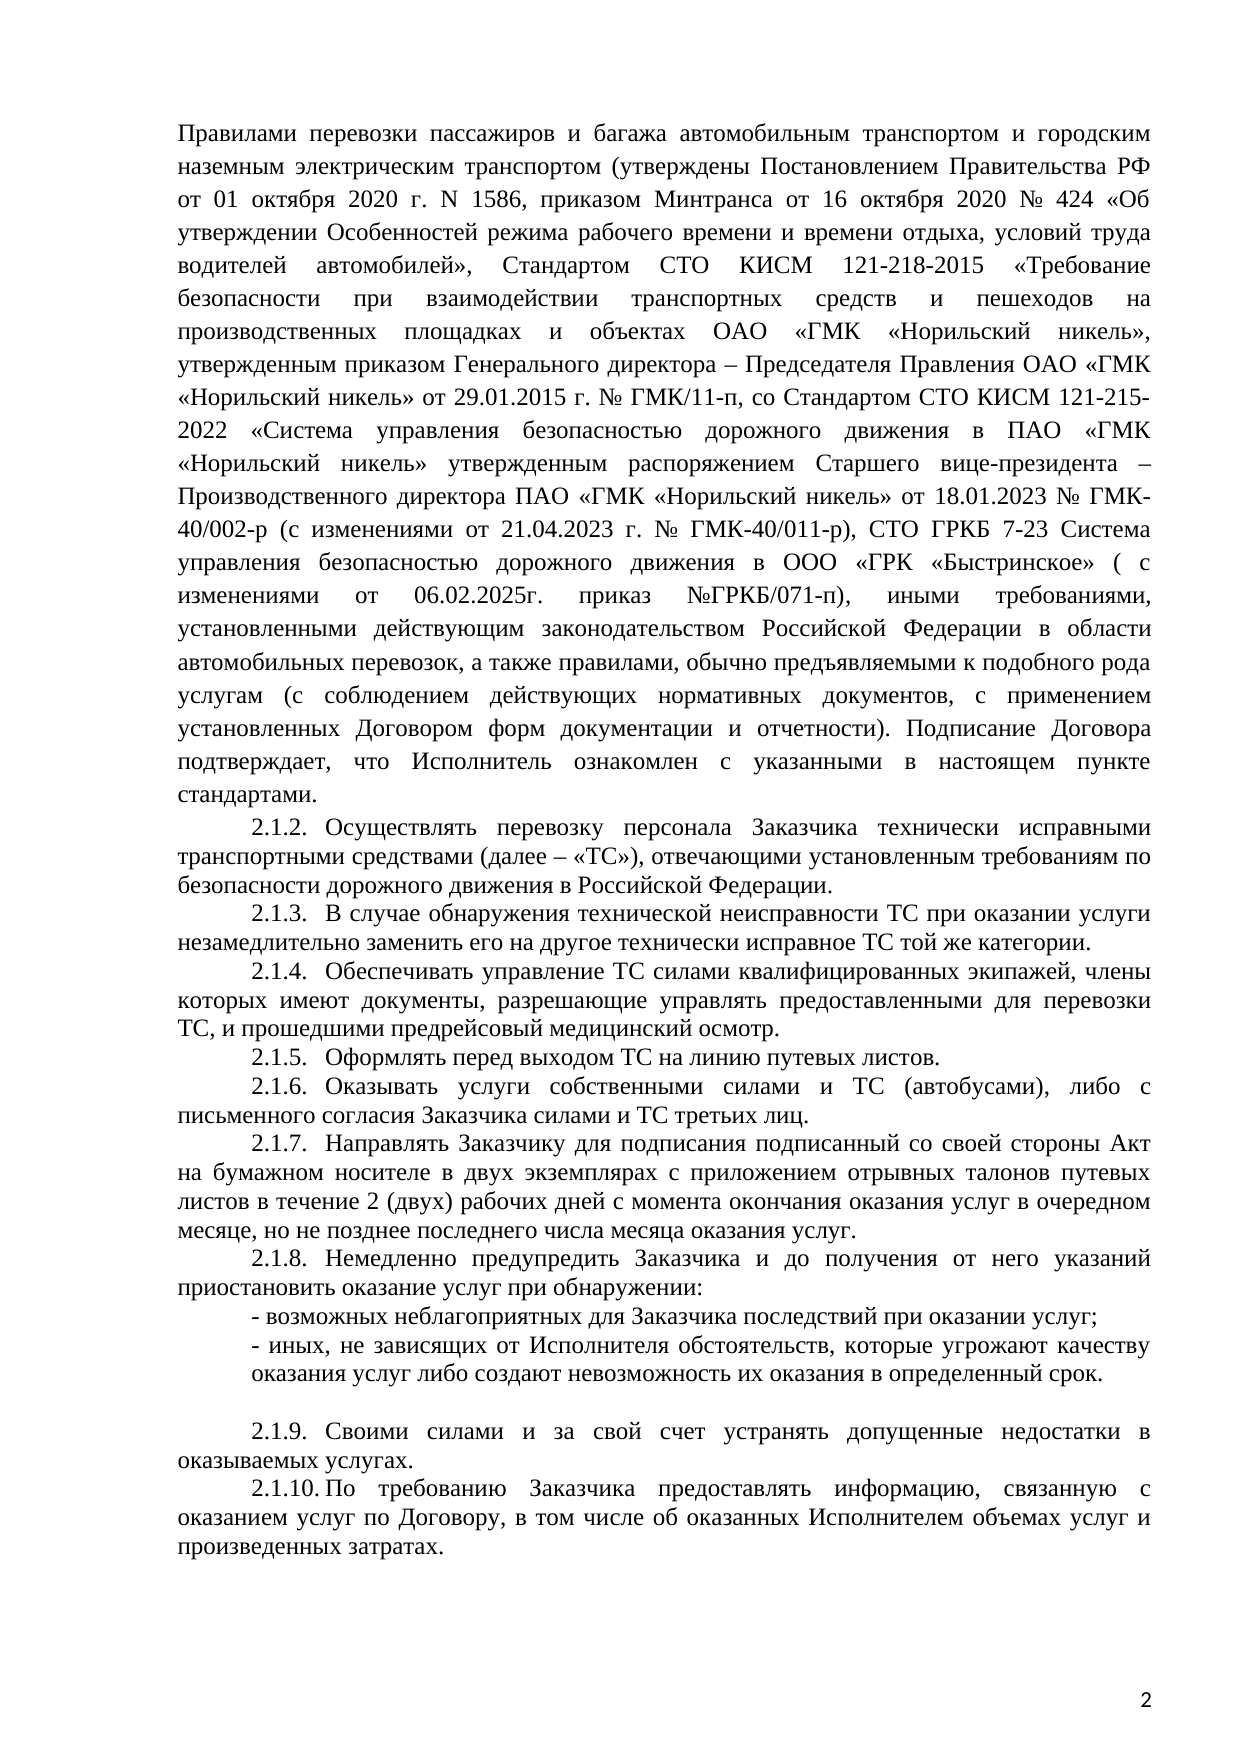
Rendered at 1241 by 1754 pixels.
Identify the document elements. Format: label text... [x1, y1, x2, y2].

list Немедленно предупредить Заказчика и до получения от него указаний приостановить оказание услуг при обнаружении: [177, 1243, 1152, 1301]
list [177, 118, 1152, 808]
list В случае обнаружения технической неисправности ТС при оказании услуги незамедлительно заменить его на другое технически исправное ТС той же категории. [177, 898, 1152, 956]
list Оказывать услуги собственными силами и ТС (автобусами), либо с письменного согласия Заказчика силами и ТС третьих лиц. [177, 1071, 1152, 1128]
list Оформлять перед выходом ТС на линию путевых листов. [177, 1042, 1152, 1071]
list Своими силами и за свой счет устранять допущенные недостатки в оказываемых услугах. [177, 1416, 1152, 1473]
list По требованию Заказчика предоставлять информацию, связанную с оказанием услуг по Договору, в том числе об оказанных Исполнителем объемах услуг и произведенных затратах. [177, 1473, 1152, 1560]
list Осуществлять перевозку персонала Заказчика технически исправными транспортными средствами (далее – «ТС»), отвечающими установленным требованиям по безопасности дорожного движения в Российской Федерации. [177, 812, 1152, 898]
list - иных, не зависящих от Исполнителя обстоятельств, которые угрожают качеству оказания услуг либо создают невозможность их оказания в определенный срок. [251, 1330, 1152, 1387]
list Обеспечивать управление ТС силами квалифицированных экипажей, члены которых имеют документы, разрешающие управлять предоставленными для перевозки ТС, и прошедшими предрейсовый медицинский осмотр. [177, 956, 1152, 1042]
list Направлять Заказчику для подписания подписанный со своей стороны Акт на бумажном носителе в двух экземплярах с приложением отрывных талонов путевых листов в течение 2 (двух) рабочих дней с момента окончания оказания услуг в очередном месяце, но не позднее последнего числа месяца оказания услуг. [177, 1128, 1152, 1243]
text - возможных неблагоприятных для Заказчика последствий при оказании услуг; [177, 1301, 1152, 1330]
